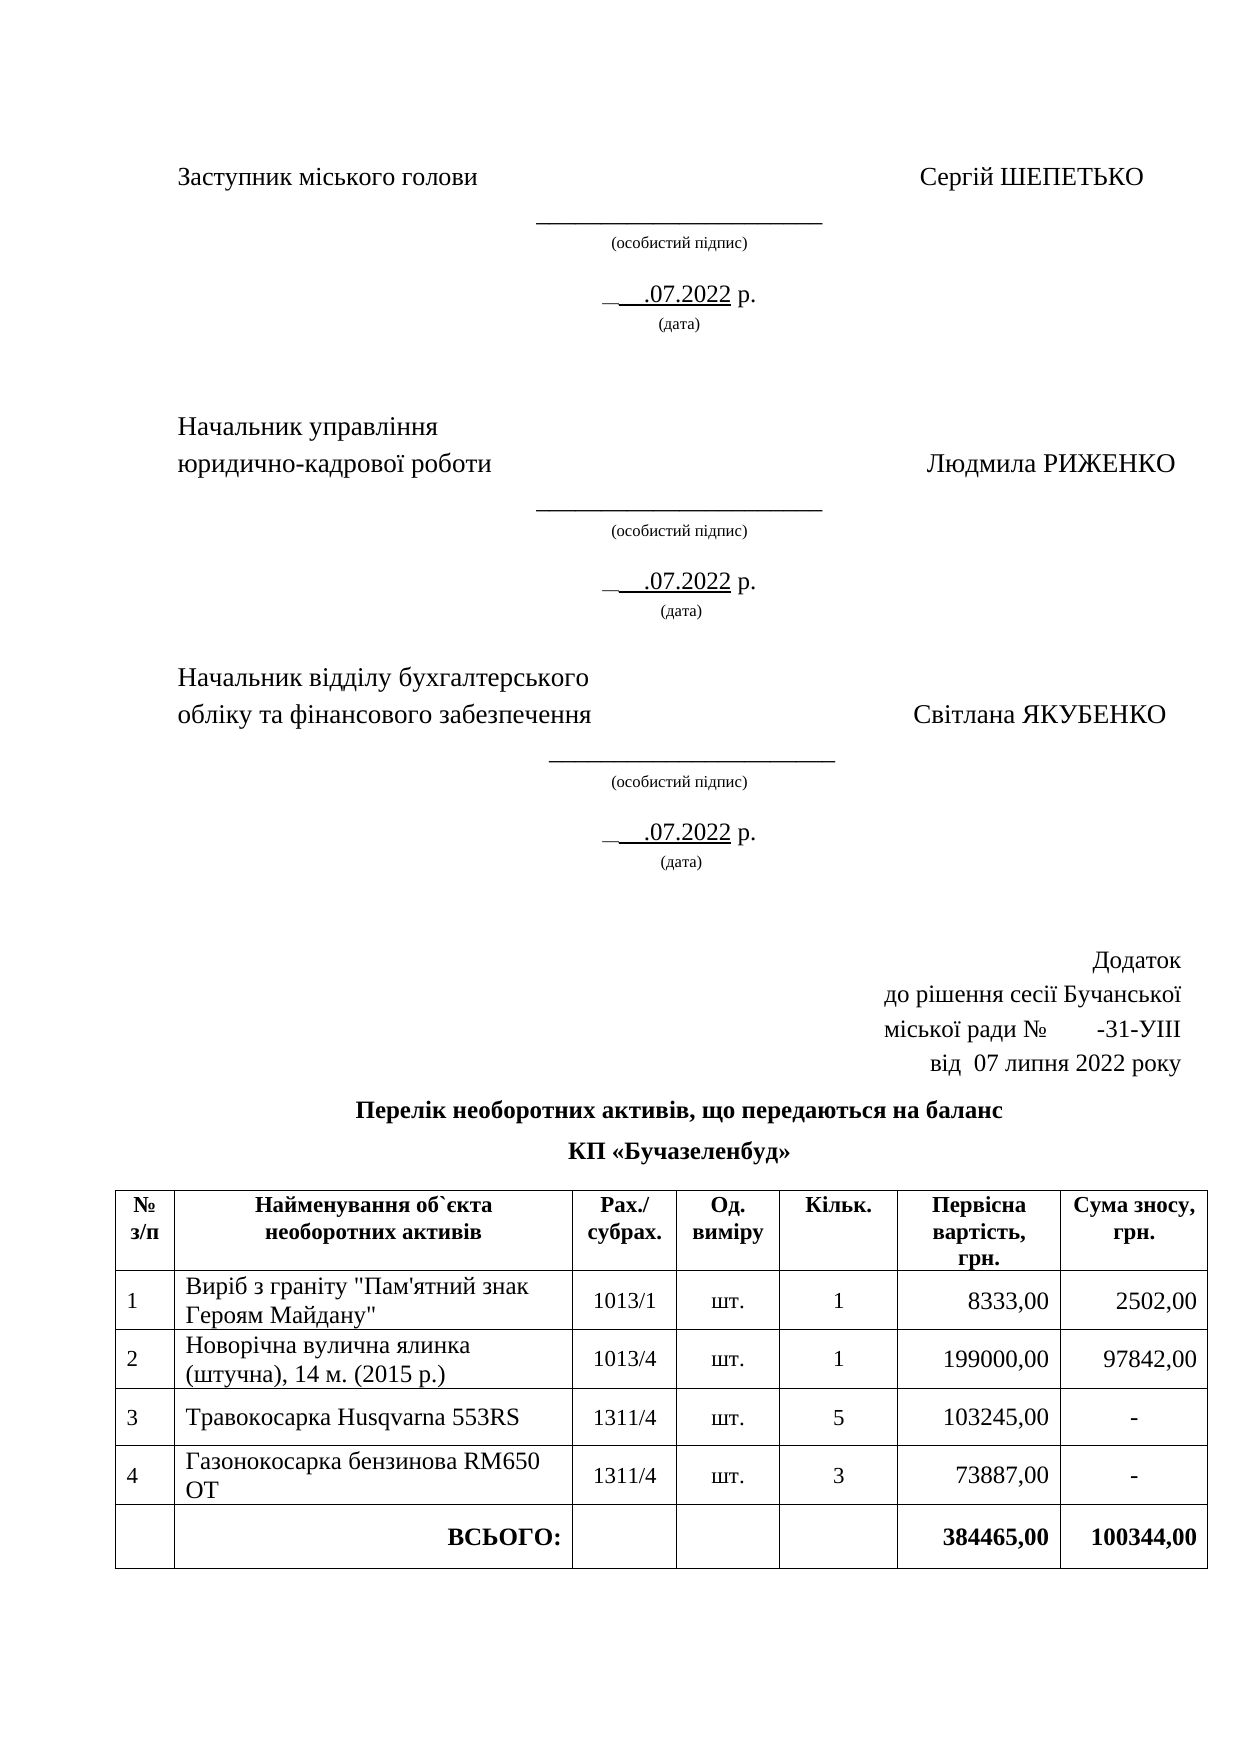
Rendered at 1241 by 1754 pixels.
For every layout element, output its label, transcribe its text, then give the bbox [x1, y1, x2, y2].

table_header Первісна вартість, грн. [898, 1191, 1060, 1270]
table_header Од. виміру [677, 1191, 779, 1270]
text ____.07.2022 р. [177, 566, 1181, 595]
table_cell 384465,00 [898, 1505, 1060, 1568]
text (особистий підпис) [177, 233, 1181, 252]
text обліку та фінансового забезпечення Світлана ЯКУБЕНКО [177, 698, 1181, 729]
text від 07 липня 2022 року [177, 1048, 1181, 1077]
table_cell 3 [780, 1446, 897, 1504]
table_cell 1013/4 [573, 1330, 676, 1387]
table_cell 103245,00 [898, 1389, 1060, 1445]
table_cell 1 [780, 1330, 897, 1387]
table_cell [573, 1505, 676, 1568]
text КП «Бучазеленбуд» [177, 1136, 1181, 1165]
table_cell 2 [116, 1330, 174, 1387]
table_cell - [1061, 1389, 1207, 1445]
text до рішення сесії Бучанської [177, 979, 1181, 1008]
text Начальник управління [177, 410, 1181, 441]
text ______________________ [177, 735, 1181, 765]
table_cell [780, 1505, 897, 1568]
table_cell 1 [780, 1271, 897, 1329]
table_header Сума зносу, грн. [1061, 1191, 1207, 1270]
table_cell [116, 1505, 174, 1568]
text ______________________ [177, 484, 1181, 514]
text (дата) [177, 314, 1181, 333]
text ____.07.2022 р. [177, 817, 1181, 846]
table_cell 3 [116, 1389, 174, 1445]
table_cell 1311/4 [573, 1446, 676, 1504]
table_cell Виріб з граніту "Пам'ятний знак Героям Майдану" [175, 1271, 572, 1329]
table_cell [677, 1505, 779, 1568]
text ____.07.2022 р. [177, 279, 1181, 308]
table_cell 1311/4 [573, 1389, 676, 1445]
text Заступник міського голови Сергій ШЕПЕТЬКО [177, 161, 1181, 191]
text (дата) [177, 601, 1181, 620]
table_cell 199000,00 [898, 1330, 1060, 1387]
table_cell шт. [677, 1271, 779, 1329]
table_cell - [1061, 1446, 1207, 1504]
text (особистий підпис) [177, 520, 1181, 539]
text (особистий підпис) [177, 771, 1181, 791]
table_cell Травокосарка Husqvarna 553RS [175, 1389, 572, 1445]
table_cell Газонокосарка бензинова RM650 ОТ [175, 1446, 572, 1504]
table_cell 97842,00 [1061, 1330, 1207, 1387]
table_cell 73887,00 [898, 1446, 1060, 1504]
table_header Рах./ субрах. [573, 1191, 676, 1270]
text (дата) [177, 852, 1181, 871]
text міської ради № -31-УІІІ [177, 1014, 1181, 1042]
table_cell 1013/1 [573, 1271, 676, 1329]
text юридично-кадрової роботи Людмила РИЖЕНКО [177, 447, 1181, 478]
table_cell 2502,00 [1061, 1271, 1207, 1329]
table_header Кільк. [780, 1191, 897, 1270]
text Начальник відділу бухгалтерського [177, 661, 1181, 692]
table_header № з/п [116, 1191, 174, 1270]
table_header Найменування об`єкта необоротних активів [175, 1191, 572, 1270]
table_cell 100344,00 [1061, 1505, 1207, 1568]
table_cell 8333,00 [898, 1271, 1060, 1329]
table_cell шт. [677, 1389, 779, 1445]
text Перелік необоротних активів, що передаються на баланс [177, 1095, 1181, 1124]
table_cell Новорічна вулична ялинка (штучна), 14 м. (2015 р.) [175, 1330, 572, 1387]
table_cell 5 [780, 1389, 897, 1445]
table_cell ВСЬОГО: [175, 1505, 572, 1568]
table_cell шт. [677, 1446, 779, 1504]
table_cell 1 [116, 1271, 174, 1329]
text Додаток [177, 945, 1181, 973]
table_cell 4 [116, 1446, 174, 1504]
table_cell шт. [677, 1330, 779, 1387]
text ______________________ [177, 197, 1181, 227]
